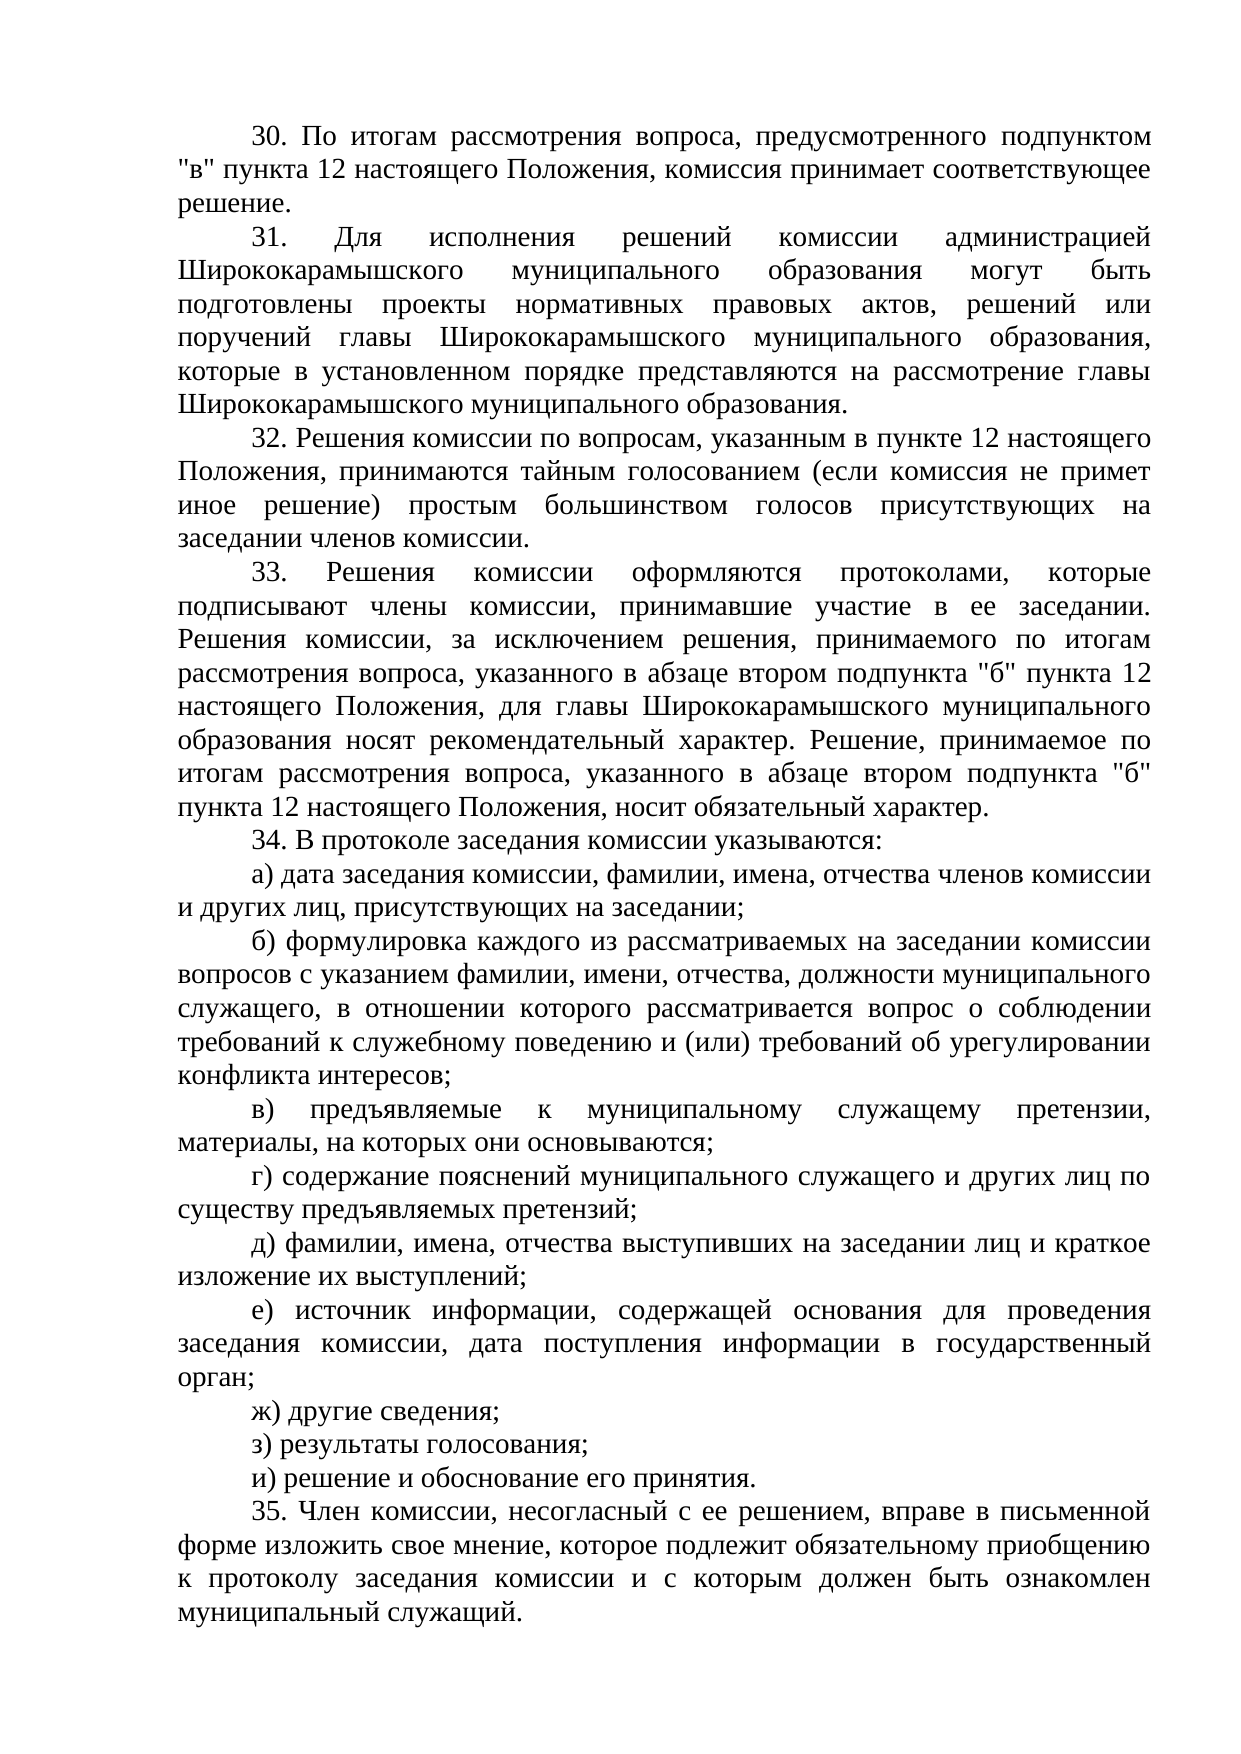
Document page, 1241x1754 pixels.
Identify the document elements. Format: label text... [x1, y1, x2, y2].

text 31. Для исполнения решений комиссии администрацией Ширококарамышского муниципального образования могут быть подготовлены проекты нормативных правовых актов, решений или поручений главы Ширококарамышского муниципального образования, которые в установленном порядке представляются на рассмотрение главы Ширококарамышского муниципального образования. [177, 219, 1152, 420]
text 35. Член комиссии, несогласный с ее решением, вправе в письменной форме изложить свое мнение, которое подлежит обязательному приобщению к протоколу заседания комиссии и с которым должен быть ознакомлен муниципальный служащий. [177, 1493, 1152, 1627]
text 32. Решения комиссии по вопросам, указанным в пункте 12 настоящего Положения, принимаются тайным голосованием (если комиссия не примет иное решение) простым большинством голосов присутствующих на заседании членов комиссии. [177, 420, 1152, 554]
text з) результаты голосования; [177, 1426, 1152, 1460]
text и) решение и обоснование его принятия. [177, 1460, 1152, 1493]
text в) предъявляемые к муниципальному служащему претензии, материалы, на которых они основываются; [177, 1091, 1152, 1158]
text 30. По итогам рассмотрения вопроса, предусмотренного подпунктом "в" пункта 12 настоящего Положения, комиссия принимает соответствующее решение. [177, 118, 1152, 219]
text 33. Решения комиссии оформляются протоколами, которые подписывают члены комиссии, принимавшие участие в ее заседании. Решения комиссии, за исключением решения, принимаемого по итогам рассмотрения вопроса, указанного в абзаце втором подпункта "б" пункта 12 настоящего Положения, для главы Ширококарамышского муниципального образования носят рекомендательный характер. Решение, принимаемое по итогам рассмотрения вопроса, указанного в абзаце втором подпункта "б" пункта 12 настоящего Положения, носит обязательный характер. [177, 554, 1152, 822]
text г) содержание пояснений муниципального служащего и других лиц по существу предъявляемых претензий; [177, 1158, 1152, 1225]
text е) источник информации, содержащей основания для проведения заседания комиссии, дата поступления информации в государственный орган; [177, 1292, 1152, 1393]
text д) фамилии, имена, отчества выступивших на заседании лиц и краткое изложение их выступлений; [177, 1225, 1152, 1292]
text ж) другие сведения; [177, 1393, 1152, 1426]
text 34. В протоколе заседания комиссии указываются: [177, 822, 1152, 856]
text б) формулировка каждого из рассматриваемых на заседании комиссии вопросов с указанием фамилии, имени, отчества, должности муниципального служащего, в отношении которого рассматривается вопрос о соблюдении требований к служебному поведению и (или) требований об урегулировании конфликта интересов; [177, 923, 1152, 1091]
text а) дата заседания комиссии, фамилии, имена, отчества членов комиссии и других лиц, присутствующих на заседании; [177, 856, 1152, 923]
